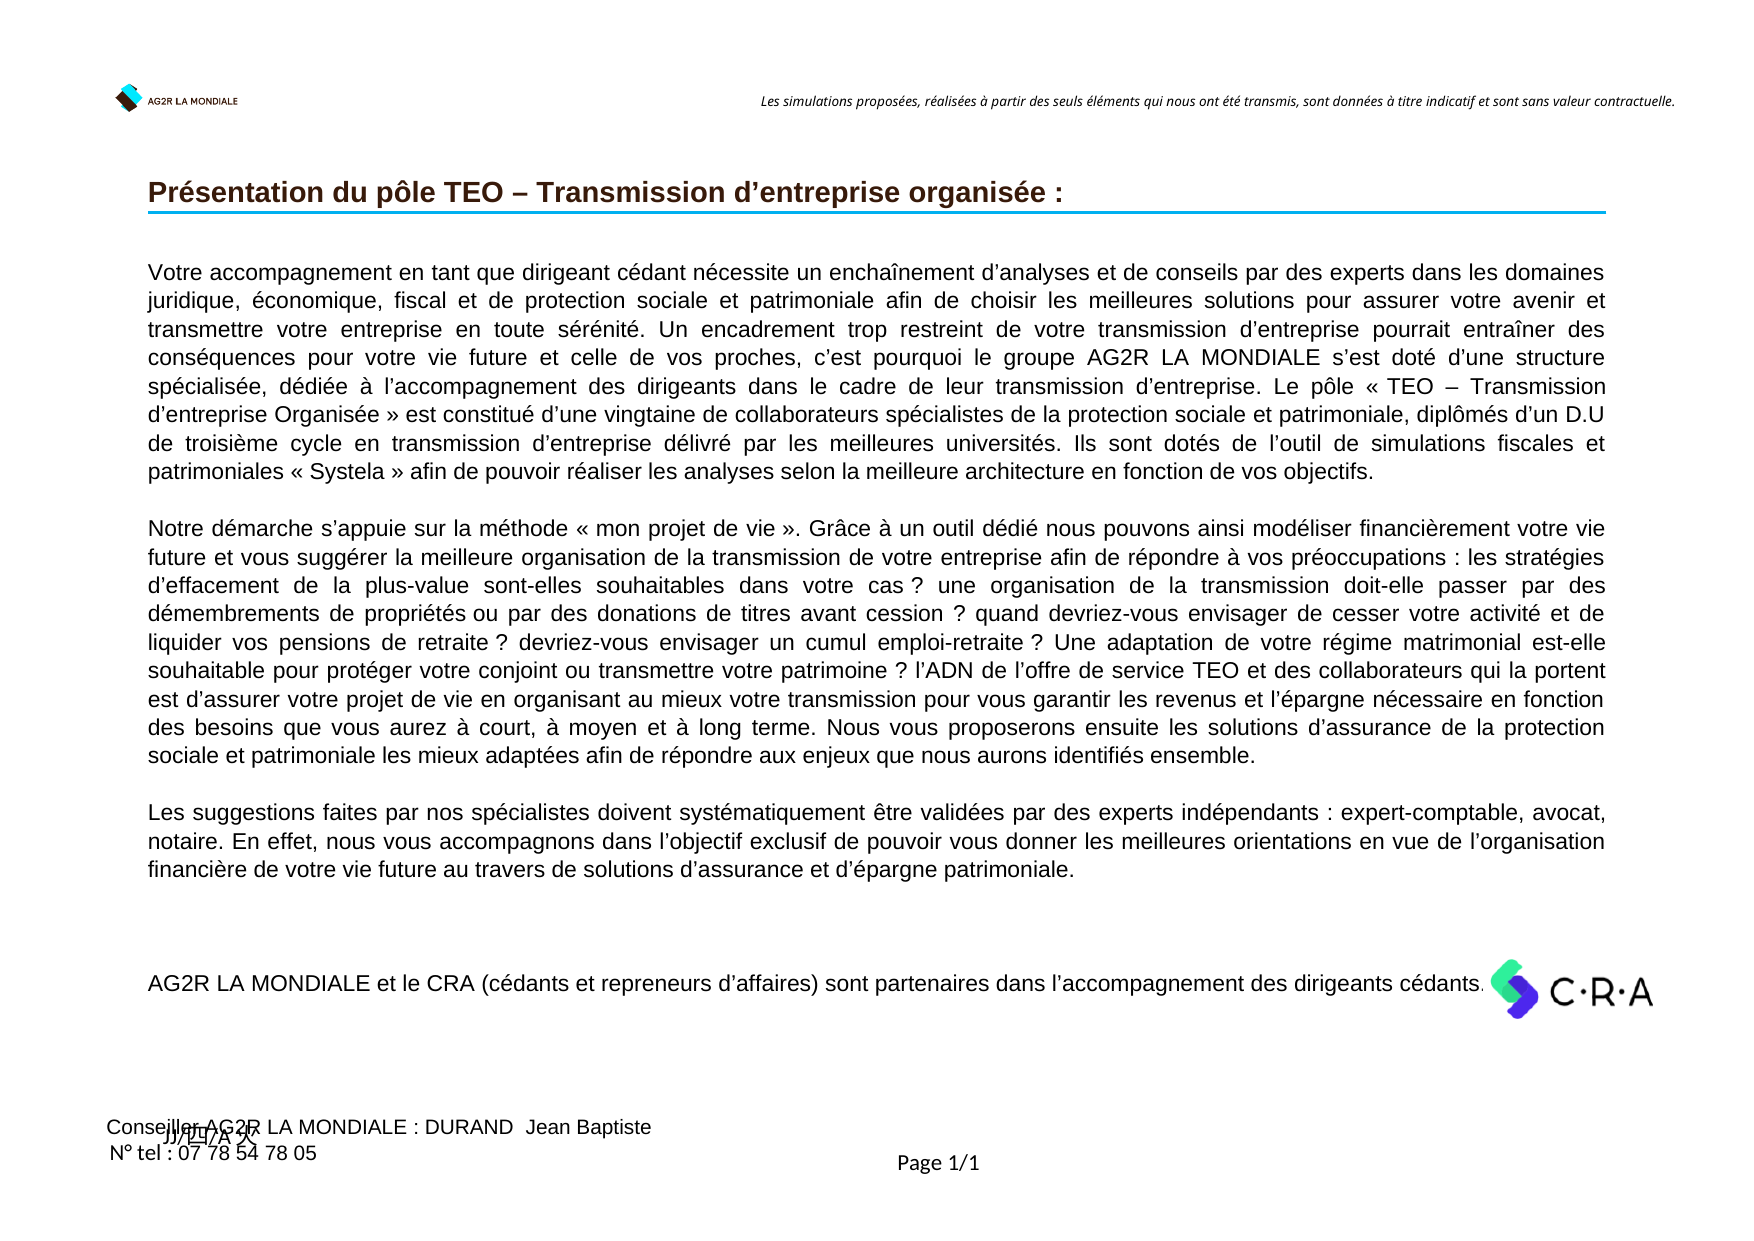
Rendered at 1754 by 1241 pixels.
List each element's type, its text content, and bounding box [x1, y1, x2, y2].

picture [1482, 949, 1660, 1025]
text Les suggestions faites par nos spécialistes doivent systématiquement être validées par des experts indépendants : expert-comptable, avocat, notaire. En effet, nous vous accompagnons dans l’objectif exclusif de pouvoir vous donner les meilleures orientations en vue de l’organisation financière de votre vie future au travers de solutions d’assurance et d’épargne patrimoniale. [148, 799, 1606, 883]
text Notre démarche s’appuie sur la méthode « mon projet de vie ». Grâce à un outil dédié nous pouvons ainsi modéliser financièrement votre vie future et vous suggérer la meilleure organisation de la transmission de votre entreprise afin de répondre à vos préoccupations : les stratégies d’effacement de la plus-value sont-elles souhaitables dans votre cas ? une organisation de la transmission doit-elle passer par des démembrements de propriétés ou par des donations de titres avant cession ? quand devriez-vous envisager de cesser votre activité et de liquider vos pensions de retraite ? devriez-vous envisager un cumul emploi-retraite ? Une adaptation de votre régime matrimonial est-elle souhaitable pour protéger votre conjoint ou transmettre votre patrimoine ? l’ADN de l’offre de service TEO et des collaborateurs qui la portent est d’assurer votre projet de vie en organisant au mieux votre transmission pour vous garantir les revenus et l’épargne nécessaire en fonction des besoins que vous aurez à court, à moyen et à long terme. Nous vous proposerons ensuite les solutions d’assurance de la protection sociale et patrimoniale les mieux adaptées afin de répondre aux enjeux que nous aurons identifiés ensemble. [148, 515, 1606, 769]
text Présentation du pôle TEO – Transmission d’entreprise organisée : [148, 175, 1606, 211]
picture [115, 73, 238, 122]
text Votre accompagnement en tant que dirigeant cédant nécessite un enchaînement d’analyses et de conseils par des experts dans les domaines juridique, économique, fiscal et de protection sociale et patrimoniale afin de choisir les meilleures solutions pour assurer votre avenir et transmettre votre entreprise en toute sérénité. Un encadrement trop restreint de votre transmission d’entreprise pourrait entraîner des conséquences pour votre vie future et celle de vos proches, c’est pourquoi le groupe AG2R LA MONDIALE s’est doté d’une structure spécialisée, dédiée à l’accompagnement des dirigeants dans le cadre de leur transmission d’entreprise. Le pôle « TEO – Transmission d’entreprise Organisée » est constitué d’une vingtaine de collaborateurs spécialistes de la protection sociale et patrimoniale, diplômés d’un D.U de troisième cycle en transmission d’entreprise délivré par les meilleures universités. Ils sont dotés de l’outil de simulations fiscales et patrimoniales « Systela » afin de pouvoir réaliser les analyses selon la meilleure architecture en fonction de vos objectifs. [148, 259, 1606, 484]
text AG2R LA MONDIALE et le CRA (cédants et repreneurs d’affaires) sont partenaires dans l’accompagnement des dirigeants cédants. [148, 970, 1482, 996]
